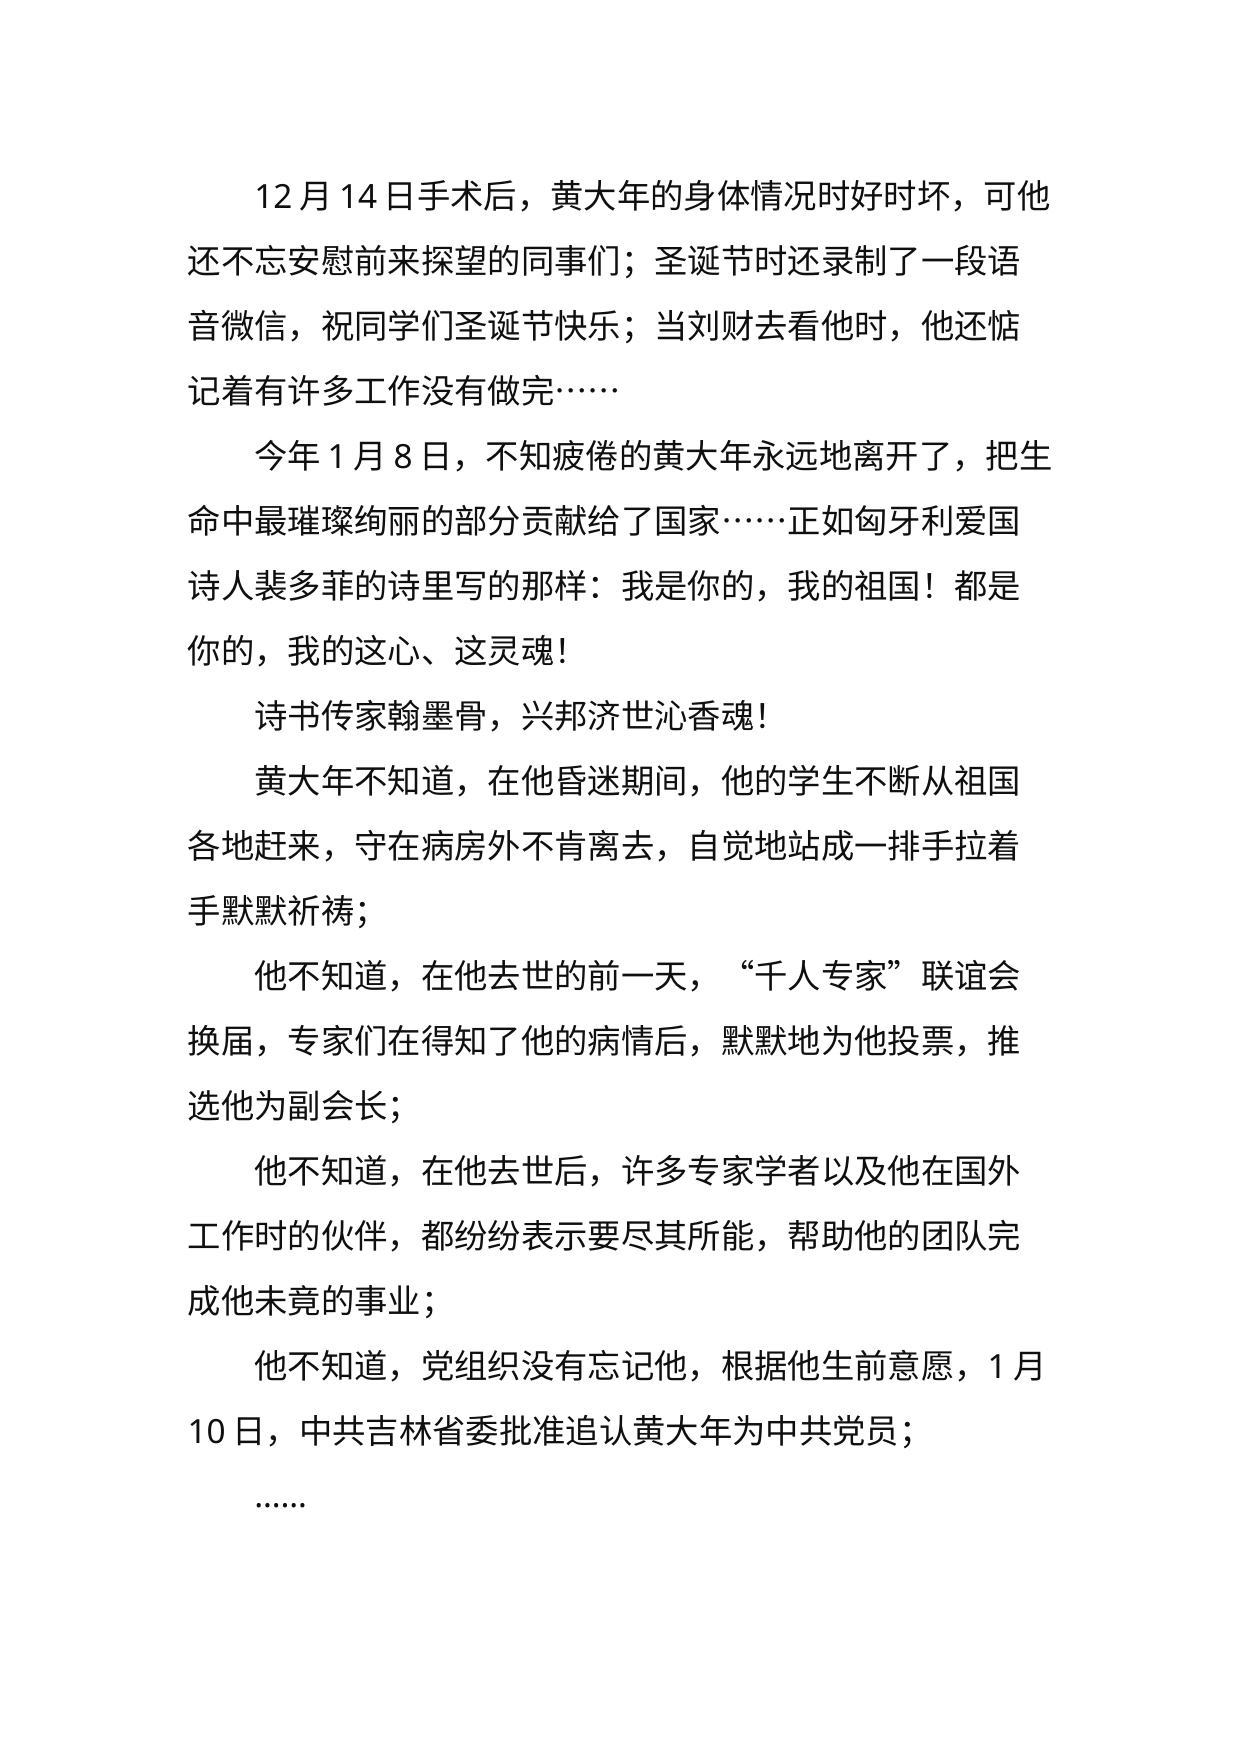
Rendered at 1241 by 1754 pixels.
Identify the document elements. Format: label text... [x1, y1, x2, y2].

text 他不知道，党组织没有忘记他，根据他生前意愿，1月10日，中共吉林省委批准追认黄大年为中共党员； [187, 1332, 1053, 1462]
text 他不知道，在他去世的前一天，“千人专家”联谊会换届，专家们在得知了他的病情后，默默地为他投票，推选他为副会长； [187, 942, 1053, 1137]
text 12月14日手术后，黄大年的身体情况时好时坏，可他还不忘安慰前来探望的同事们；圣诞节时还录制了一段语音微信，祝同学们圣诞节快乐；当刘财去看他时，他还惦记着有许多工作没有做完…… [187, 162, 1053, 422]
text 黄大年不知道，在他昏迷期间，他的学生不断从祖国各地赶来，守在病房外不肯离去，自觉地站成一排手拉着手默默祈祷； [187, 747, 1053, 942]
text …… [187, 1462, 1053, 1527]
text 他不知道，在他去世后，许多专家学者以及他在国外工作时的伙伴，都纷纷表示要尽其所能，帮助他的团队完成他未竟的事业； [187, 1137, 1053, 1332]
text 诗书传家翰墨骨，兴邦济世沁香魂！ [187, 682, 1053, 747]
text 今年1月8日，不知疲倦的黄大年永远地离开了，把生命中最璀璨绚丽的部分贡献给了国家……正如匈牙利爱国诗人裴多菲的诗里写的那样：我是你的，我的祖国！都是你的，我的这心、这灵魂！ [187, 422, 1053, 682]
